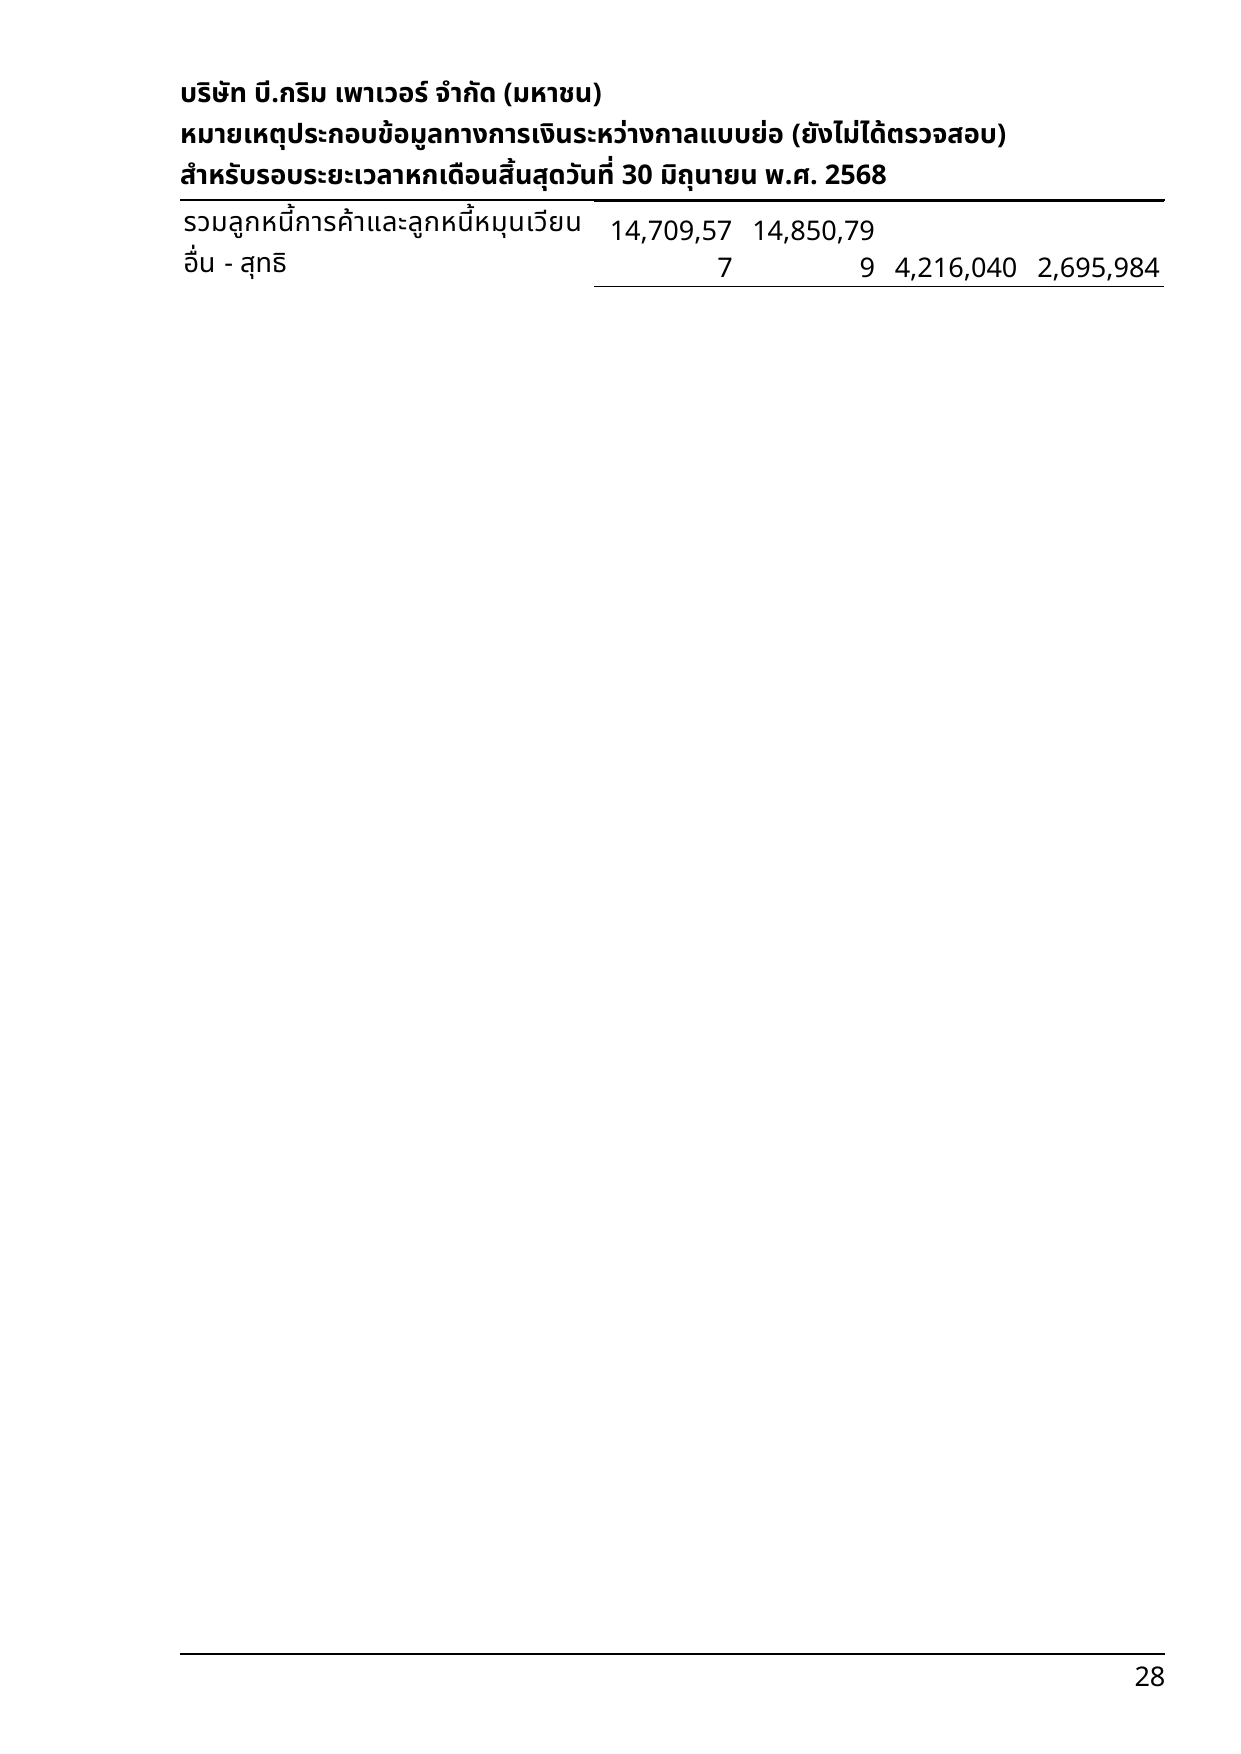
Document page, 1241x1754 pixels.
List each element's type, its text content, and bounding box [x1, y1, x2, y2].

table_cell รวมลูกหนี้การค้าและลูกหนี้หมุนเวียนอื่น - สุทธิ [182, 201, 594, 286]
table_cell 2,695,984 [1022, 202, 1164, 286]
table_cell 14,850,799 [737, 202, 879, 286]
table_cell 4,216,040 [879, 202, 1022, 286]
table_cell 14,709,577 [594, 202, 737, 286]
